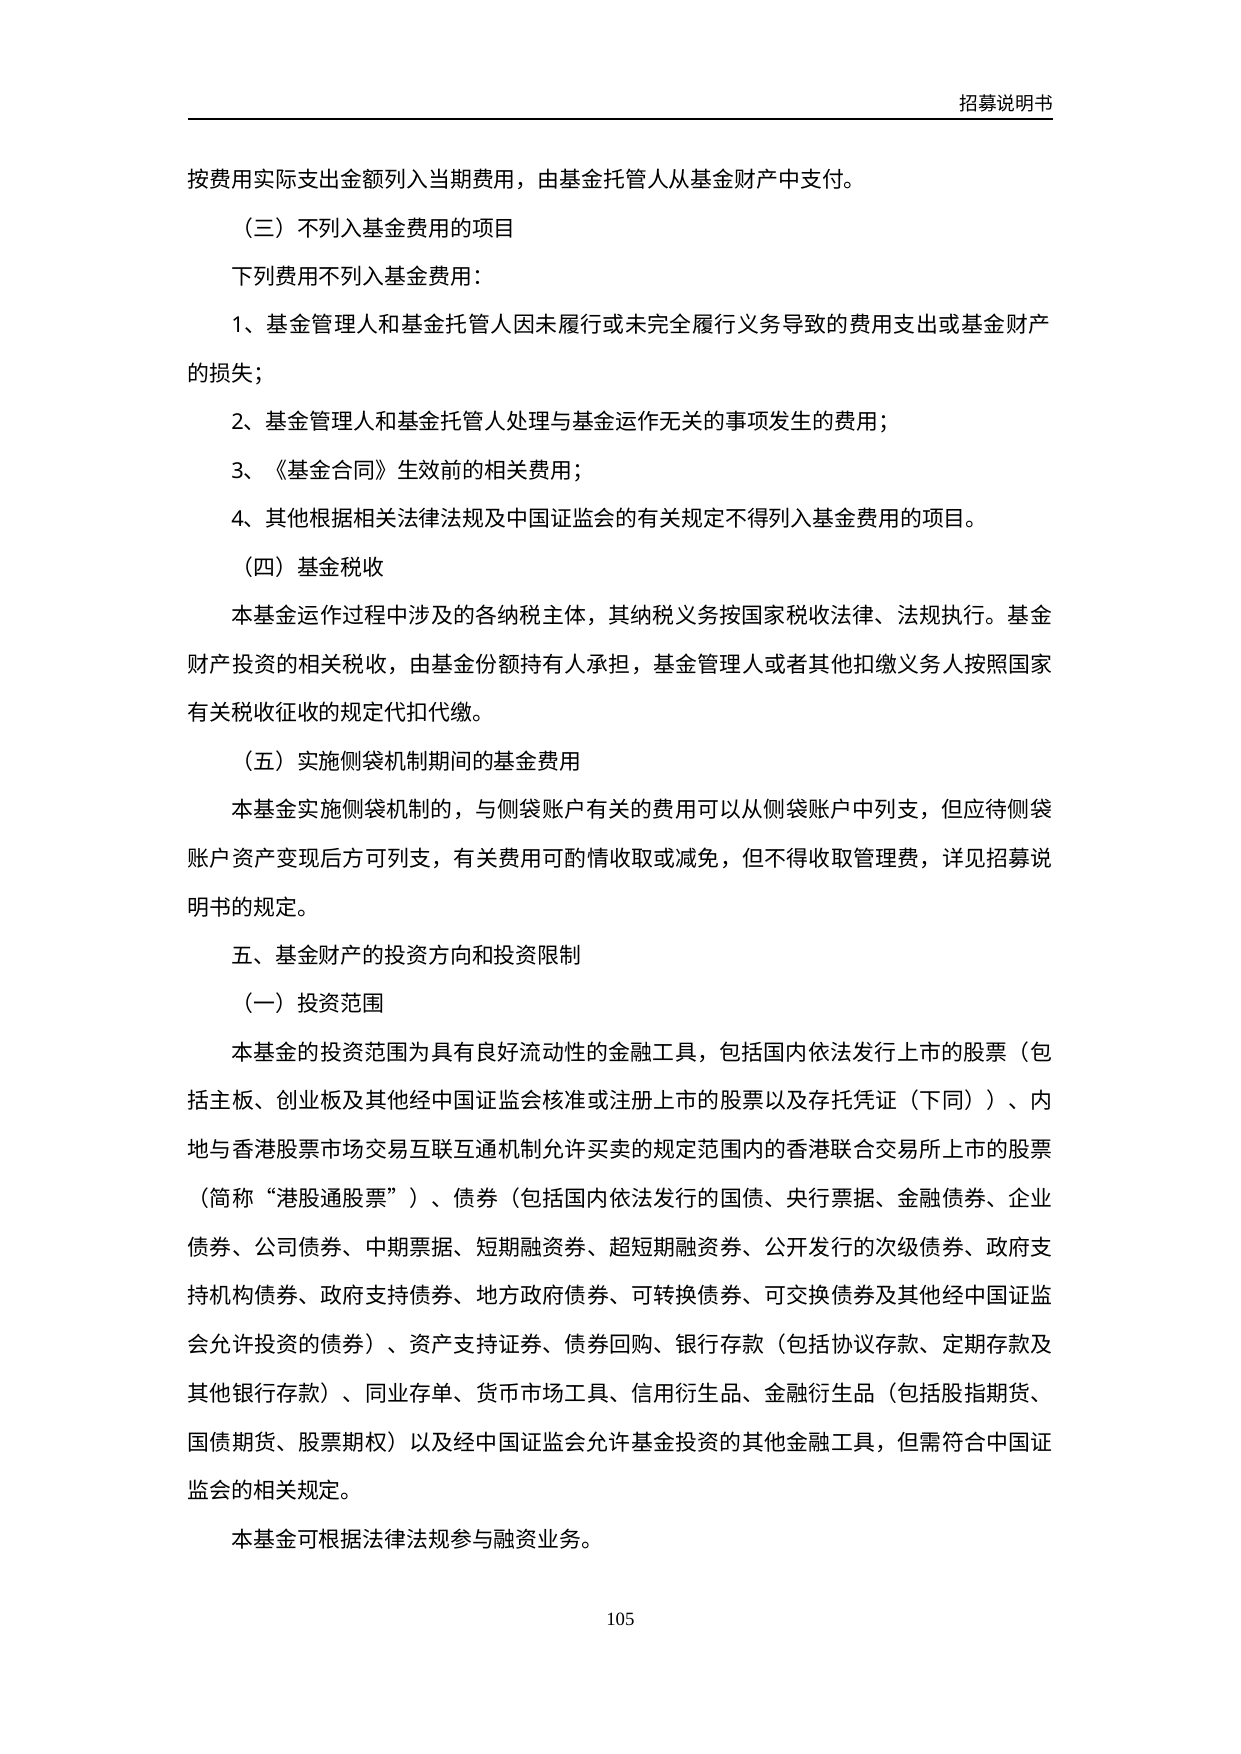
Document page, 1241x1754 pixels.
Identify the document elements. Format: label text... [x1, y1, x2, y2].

text （三）不列入基金费用的项目 [187, 210, 1053, 243]
text （一）投资范围 [187, 986, 1053, 1018]
text 本基金实施侧袋机制的，与侧袋账户有关的费用可以从侧袋账户中列支，但应待侧袋账户资产变现后方可列支，有关费用可酌情收取或减免，但不得收取管理费，详见招募说明书的规定。 [187, 792, 1053, 922]
text 3、《基金合同》生效前的相关费用； [187, 452, 1053, 485]
text 1、基金管理人和基金托管人因未履行或未完全履行义务导致的费用支出或基金财产的损失； [187, 307, 1053, 388]
text 本基金运作过程中涉及的各纳税主体，其纳税义务按国家税收法律、法规执行。基金财产投资的相关税收，由基金份额持有人承担，基金管理人或者其他扣缴义务人按照国家有关税收征收的规定代扣代缴。 [187, 597, 1053, 727]
text 下列费用不列入基金费用： [187, 259, 1053, 291]
text （五）实施侧袋机制期间的基金费用 [187, 743, 1053, 776]
text 本基金的投资范围为具有良好流动性的金融工具，包括国内依法发行上市的股票（包括主板、创业板及其他经中国证监会核准或注册上市的股票以及存托凭证（下同））、内地与香港股票市场交易互联互通机制允许买卖的规定范围内的香港联合交易所上市的股票（简称“港股通股票”）、债券（包括国内依法发行的国债、央行票据、金融债券、企业债券、公司债券、中期票据、短期融资券、超短期融资券、公开发行的次级债券、政府支持机构债券、政府支持债券、地方政府债券、可转换债券、可交换债券及其他经中国证监会允许投资的债券）、资产支持证券、债券回购、银行存款（包括协议存款、定期存款及其他银行存款）、同业存单、货币市场工具、信用衍生品、金融衍生品（包括股指期货、国债期货、股票期权）以及经中国证监会允许基金投资的其他金融工具，但需符合中国证监会的相关规定。 [187, 1034, 1053, 1505]
text 本基金可根据法律法规参与融资业务。 [187, 1521, 1053, 1554]
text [187, 162, 1053, 194]
text 4、其他根据相关法律法规及中国证监会的有关规定不得列入基金费用的项目。 [187, 501, 1053, 533]
text 2、基金管理人和基金托管人处理与基金运作无关的事项发生的费用； [187, 404, 1053, 437]
text 五、基金财产的投资方向和投资限制 [187, 937, 1053, 970]
text （四）基金税收 [187, 549, 1053, 582]
